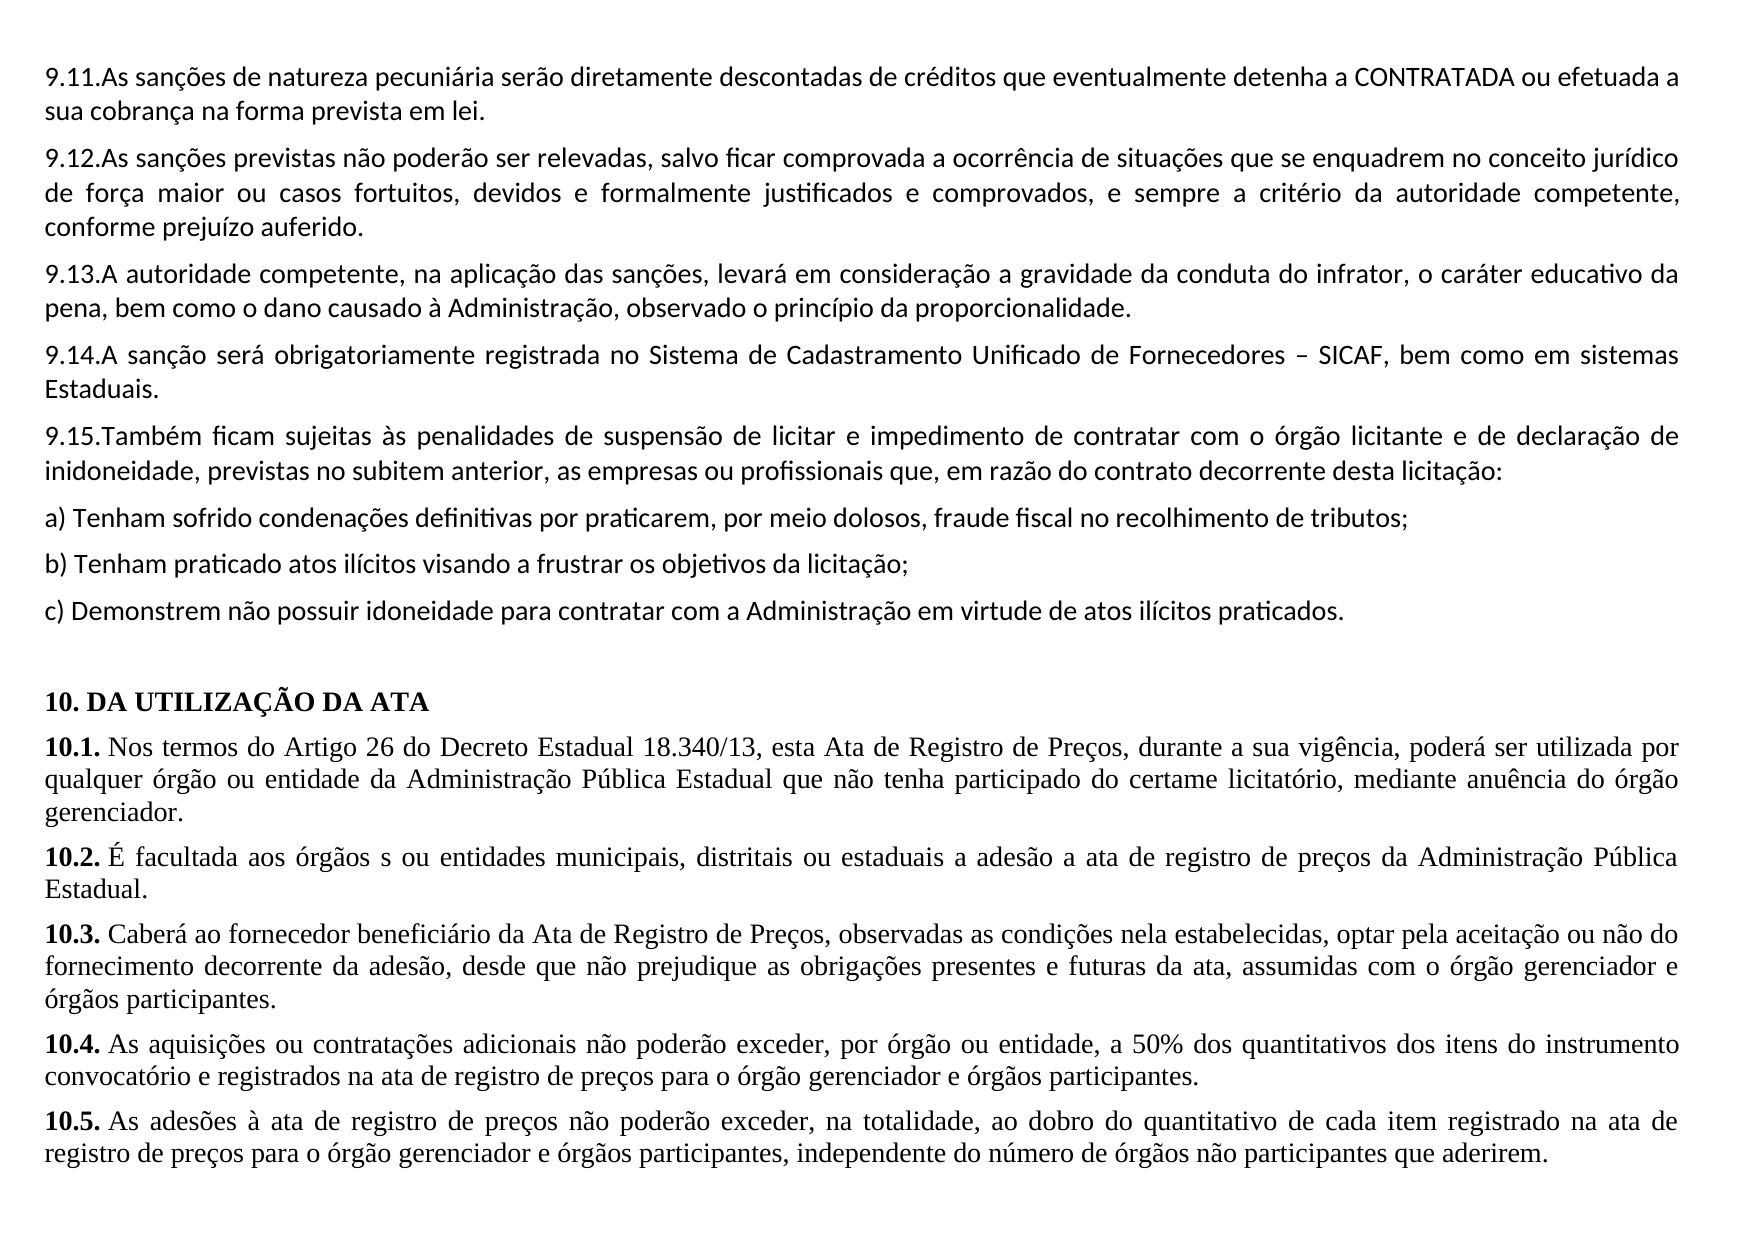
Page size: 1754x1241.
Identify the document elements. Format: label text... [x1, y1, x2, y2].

text 10.2. É facultada aos órgãos s ou entidades municipais, distritais ou estaduais a adesão a ata de registro de preços da Administração Pública Estadual. [44, 840, 1682, 904]
text 9.11.As sanções de natureza pecuniária serão diretamente descontadas de créditos que eventualmente detenha a CONTRATADA ou efetuada a sua cobrança na forma prevista em lei. [44, 59, 1682, 128]
text 10.1. Nos termos do Artigo 26 do Decreto Estadual 18.340/13, esta Ata de Registro de Preços, durante a sua vigência, poderá ser utilizada por qualquer órgão ou entidade da Administração Pública Estadual que não tenha participado do certame licitatório, mediante anuência do órgão gerenciador. [44, 730, 1682, 827]
text 9.15.Também ficam sujeitas às penalidades de suspensão de licitar e impedimento de contratar com o órgão licitante e de declaração de inidoneidade, previstas no subitem anterior, as empresas ou profissionais que, em razão do contrato decorrente desta licitação: [44, 418, 1682, 487]
text a) Tenham sofrido condenações definitivas por praticarem, por meio dolosos, fraude fiscal no recolhimento de tributos; [44, 500, 1682, 534]
text 9.12.As sanções previstas não poderão ser relevadas, salvo ficar comprovada a ocorrência de situações que se enquadrem no conceito jurídico de força maior ou casos fortuitos, devidos e formalmente justificados e comprovados, e sempre a critério da autoridade competente, conforme prejuízo auferido. [44, 140, 1682, 243]
text 10. DA UTILIZAÇÃO DA ATA [44, 685, 1682, 718]
text 9.13.A autoridade competente, na aplicação das sanções, levará em consideração a gravidade da conduta do infrator, o caráter educativo da pena, bem como o dano causado à Administração, observado o princípio da proporcionalidade. [44, 256, 1682, 325]
text b) Tenham praticado atos ilícitos visando a frustrar os objetivos da licitação; [44, 547, 1682, 581]
text 10.5. As adesões à ata de registro de preços não poderão exceder, na totalidade, ao dobro do quantitativo de cada item registrado na ata de registro de preços para o órgão gerenciador e órgãos participantes, independente do número de órgãos não participantes que aderirem. [44, 1104, 1682, 1169]
text 9.14.A sanção será obrigatoriamente registrada no Sistema de Cadastramento Unificado de Fornecedores – SICAF, bem como em sistemas Estaduais. [44, 337, 1682, 406]
text 10.4. As aquisições ou contratações adicionais não poderão exceder, por órgão ou entidade, a 50% dos quantitativos dos itens do instrumento convocatório e registrados na ata de registro de preços para o órgão gerenciador e órgãos participantes. [44, 1027, 1682, 1092]
text c) Demonstrem não possuir idoneidade para contratar com a Administração em virtude de atos ilícitos praticados. [44, 593, 1682, 628]
text 10.3. Caberá ao fornecedor beneficiário da Ata de Registro de Preços, observadas as condições nela estabelecidas, optar pela aceitação ou não do fornecimento decorrente da adesão, desde que não prejudique as obrigações presentes e futuras da ata, assumidas com o órgão gerenciador e órgãos participantes. [44, 917, 1682, 1014]
